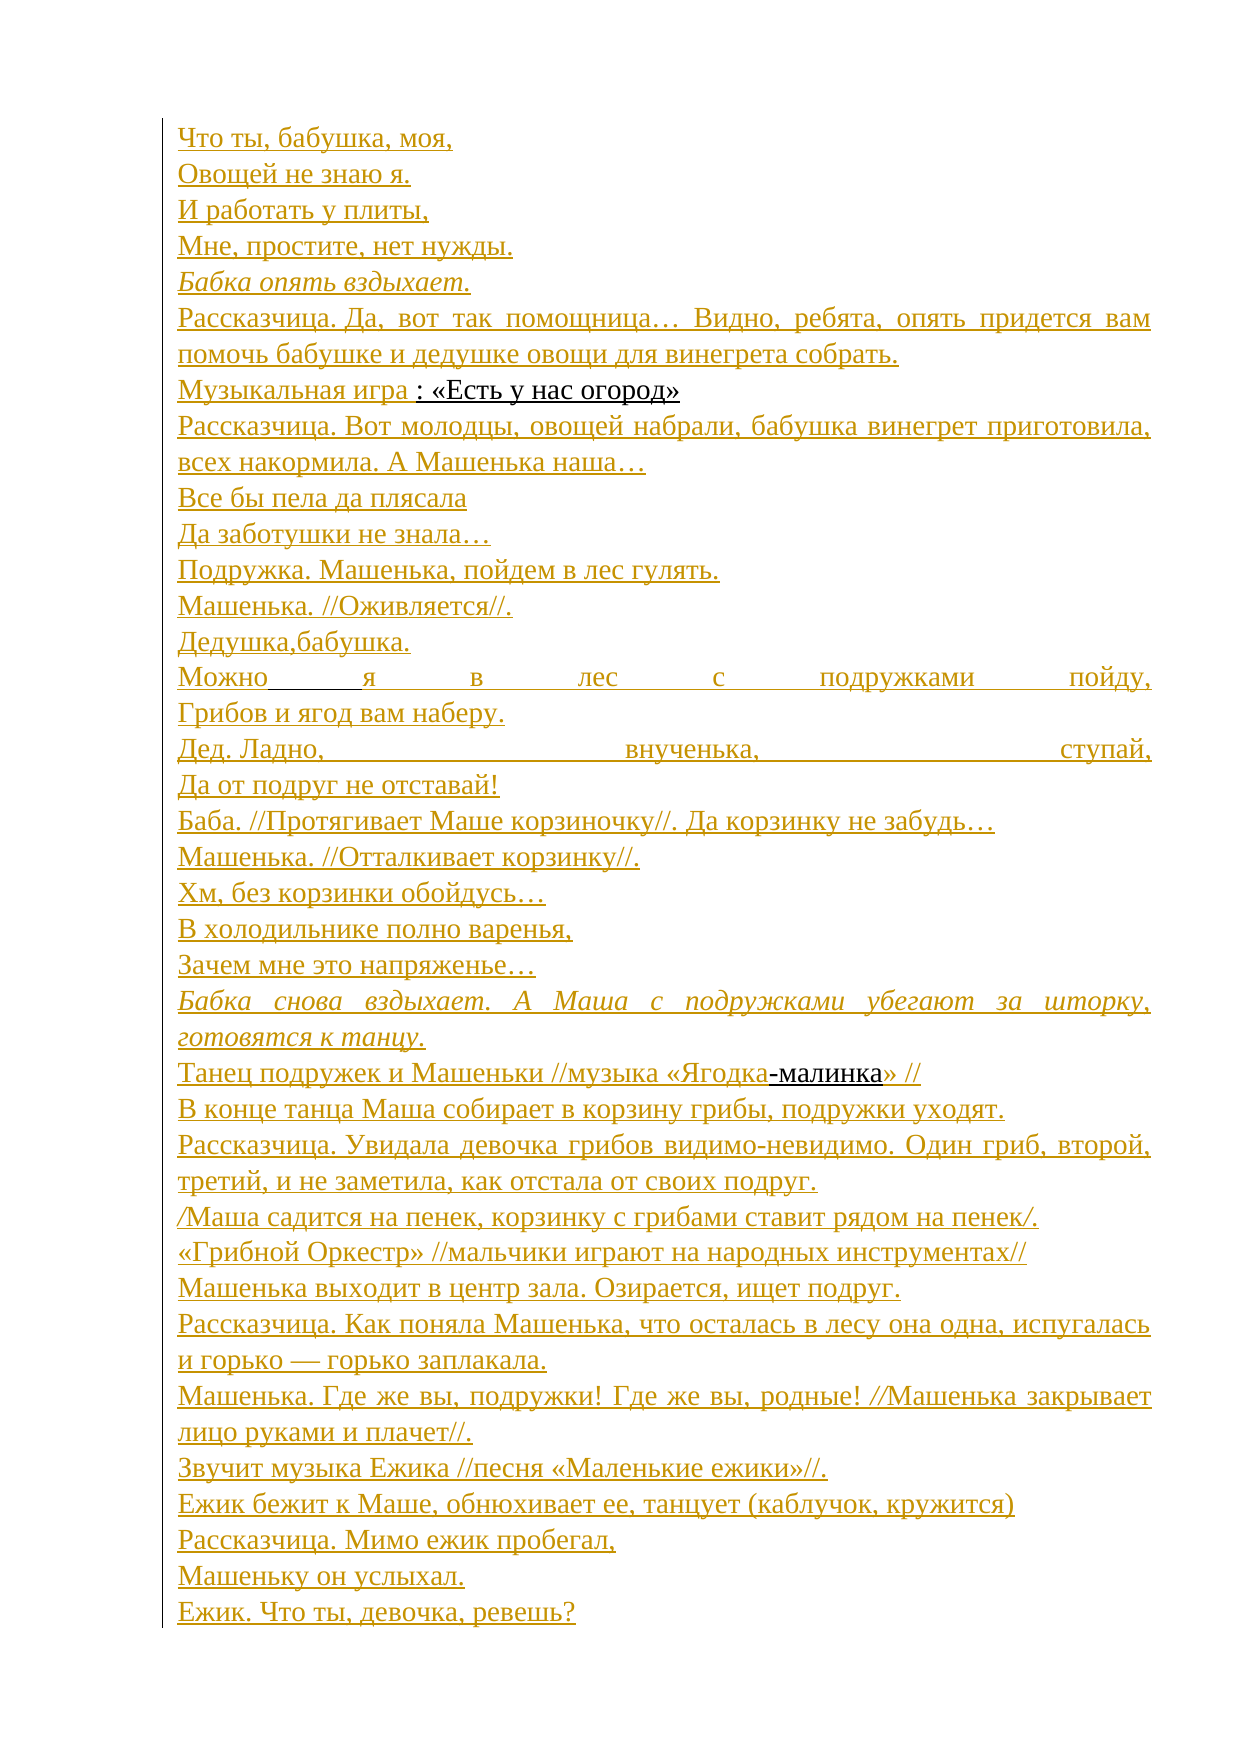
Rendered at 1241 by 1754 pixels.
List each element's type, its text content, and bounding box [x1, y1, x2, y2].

text : «Есть у нас огород» [177, 370, 1152, 406]
text -малинка [177, 1052, 1152, 1088]
